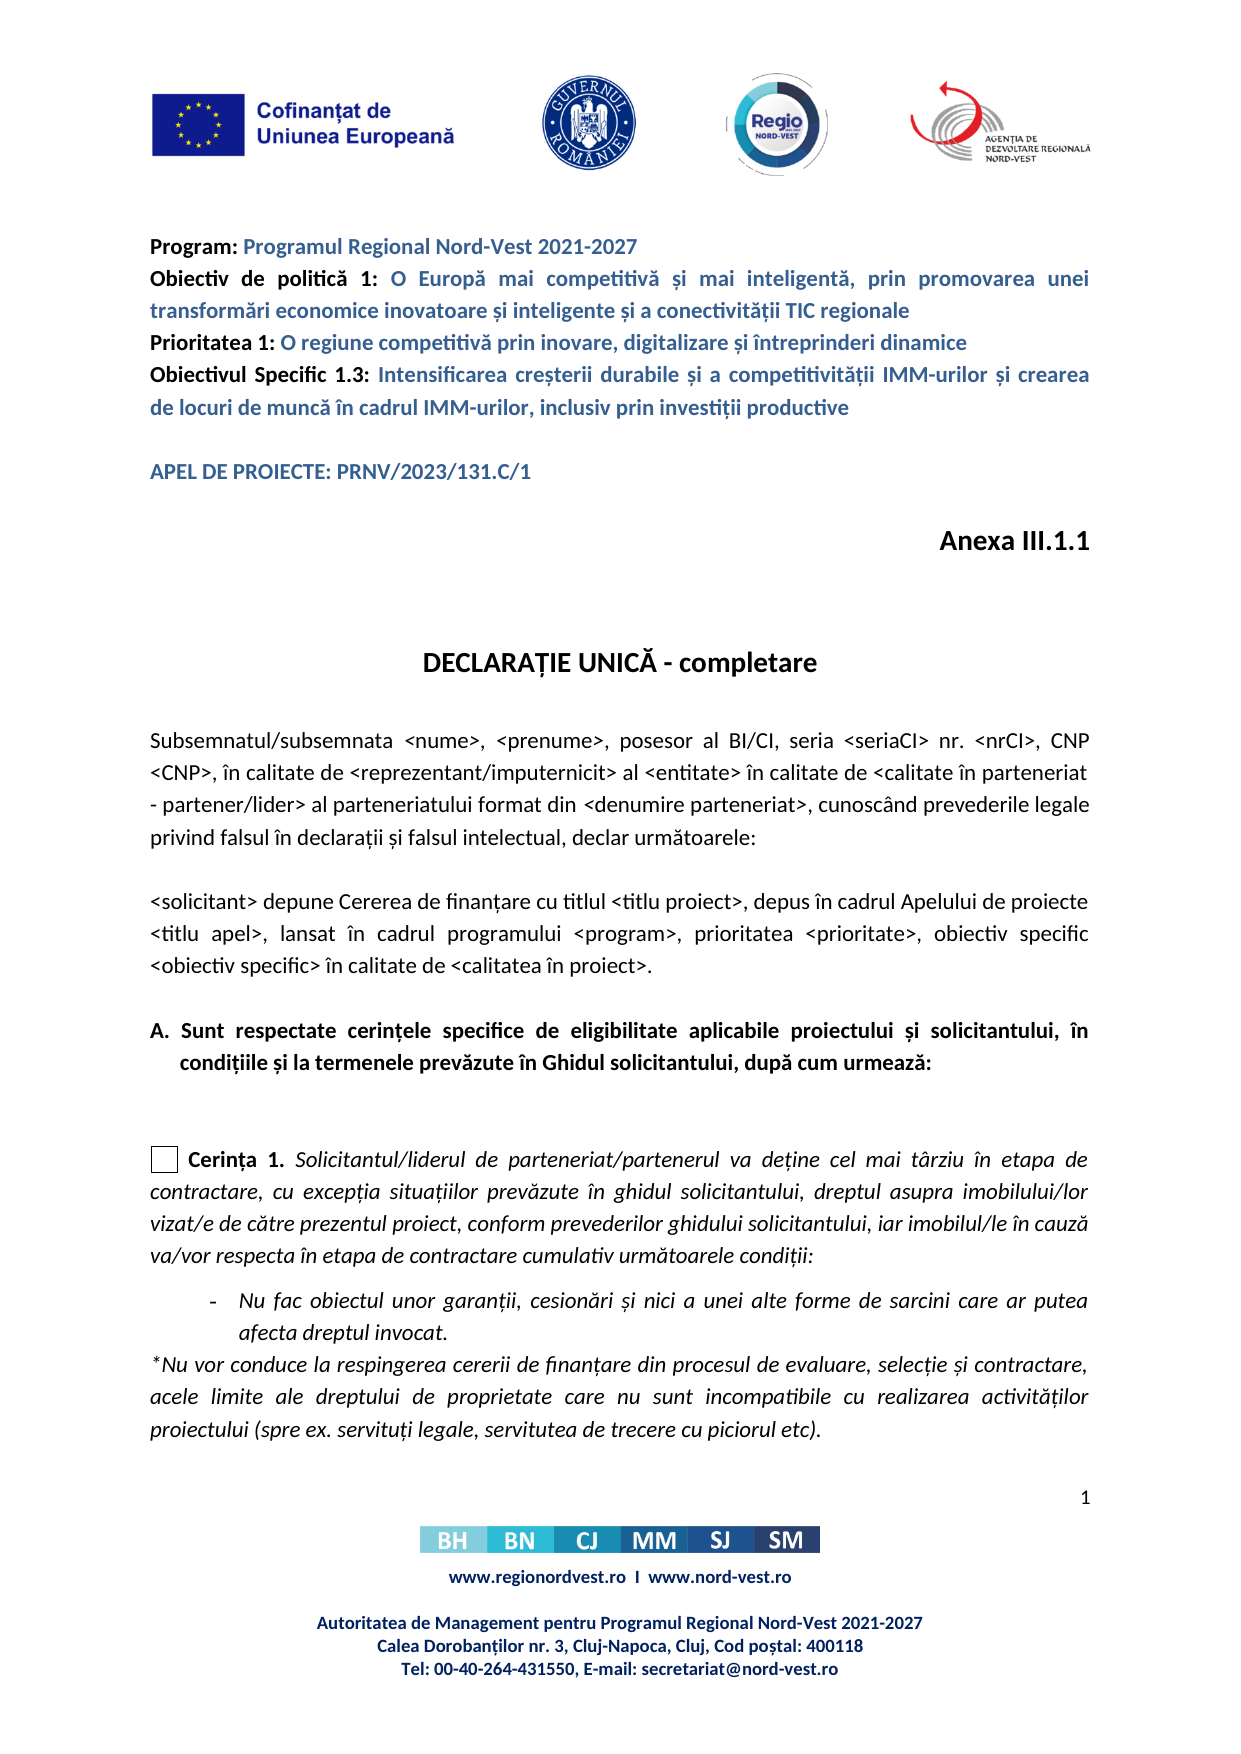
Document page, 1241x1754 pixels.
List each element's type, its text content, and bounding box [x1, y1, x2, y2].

text A. Sunt respectate cerințele specifice de eligibilitate aplicabile proiectului și solicitantului, în condițiile și la termenele prevăzute în Ghidul solicitantului, după cum urmează: [150, 1016, 1090, 1076]
picture [420, 1526, 820, 1553]
text Obiectiv de politică 1: O Europă mai competitivă și mai inteligentă, prin promovarea unei transformări economice inovatoare și inteligente și a conectivității TIC regionale [150, 264, 1090, 324]
text Subsemnatul/subsemnata <nume>, <prenume>, posesor al BI/CI, seria <seriaCI> nr. <nrCI>, CNP <CNP>, în calitate de <reprezentant/imputernicit> al <entitate> în calitate de <calitate în parteneriat - partener/lider> al parteneriatului format din <denumire parteneriat>, cunoscând prevederile legale privind falsul în declarații și falsul intelectual, declar următoarele: [150, 726, 1090, 851]
text Cerința 1. Solicitantul/liderul de parteneriat/partenerul va deține cel mai târziu în etapa de contractare, cu excepția situațiilor prevăzute în ghidul solicitantului, dreptul asupra imobilului/lor vizat/e de către prezentul proiect, conform prevederilor ghidului solicitantului, iar imobilul/le în cauză va/vor respecta în etapa de contractare cumulativ următoarele condiții: [150, 1145, 1090, 1269]
text <solicitant> depune Cererea de finanțare cu titlul <titlu proiect>, depus în cadrul Apelului de proiecte <titlu apel>, lansat în cadrul programului <program>, prioritatea <prioritate>, obiectiv specific <obiectiv specific> în calitate de <calitatea în proiect>. [150, 887, 1090, 979]
text Anexa III.1.1 [150, 522, 1090, 557]
text APEL DE PROIECTE: PRNV/2023/131.C/1 [150, 457, 1090, 485]
picture [150, 73, 1091, 176]
text DECLARAȚIE UNICĂ - completare [150, 644, 1090, 680]
text Obiectivul Specific 1.3: Intensificarea creșterii durabile și a competitivității IMM-urilor și crearea de locuri de muncă în cadrul IMM-urilor, inclusiv prin investiții productive [150, 361, 1090, 421]
text Program: Programul Regional Nord-Vest 2021-2027 [150, 232, 1090, 260]
list Nu fac obiectul unor garanții, cesionări și nici a unei alte forme de sarcini care ar putea afecta dreptul invocat. [209, 1286, 1090, 1346]
text *Nu vor conduce la respingerea cererii de finanțare din procesul de evaluare, selecție și contractare, acele limite ale dreptului de proprietate care nu sunt incompatibile cu realizarea activităților proiectului (spre ex. servituți legale, servitutea de trecere cu piciorul etc). [150, 1350, 1090, 1443]
text Prioritatea 1: O regiune competitivă prin inovare, digitalizare și întreprinderi dinamice [150, 328, 1090, 356]
